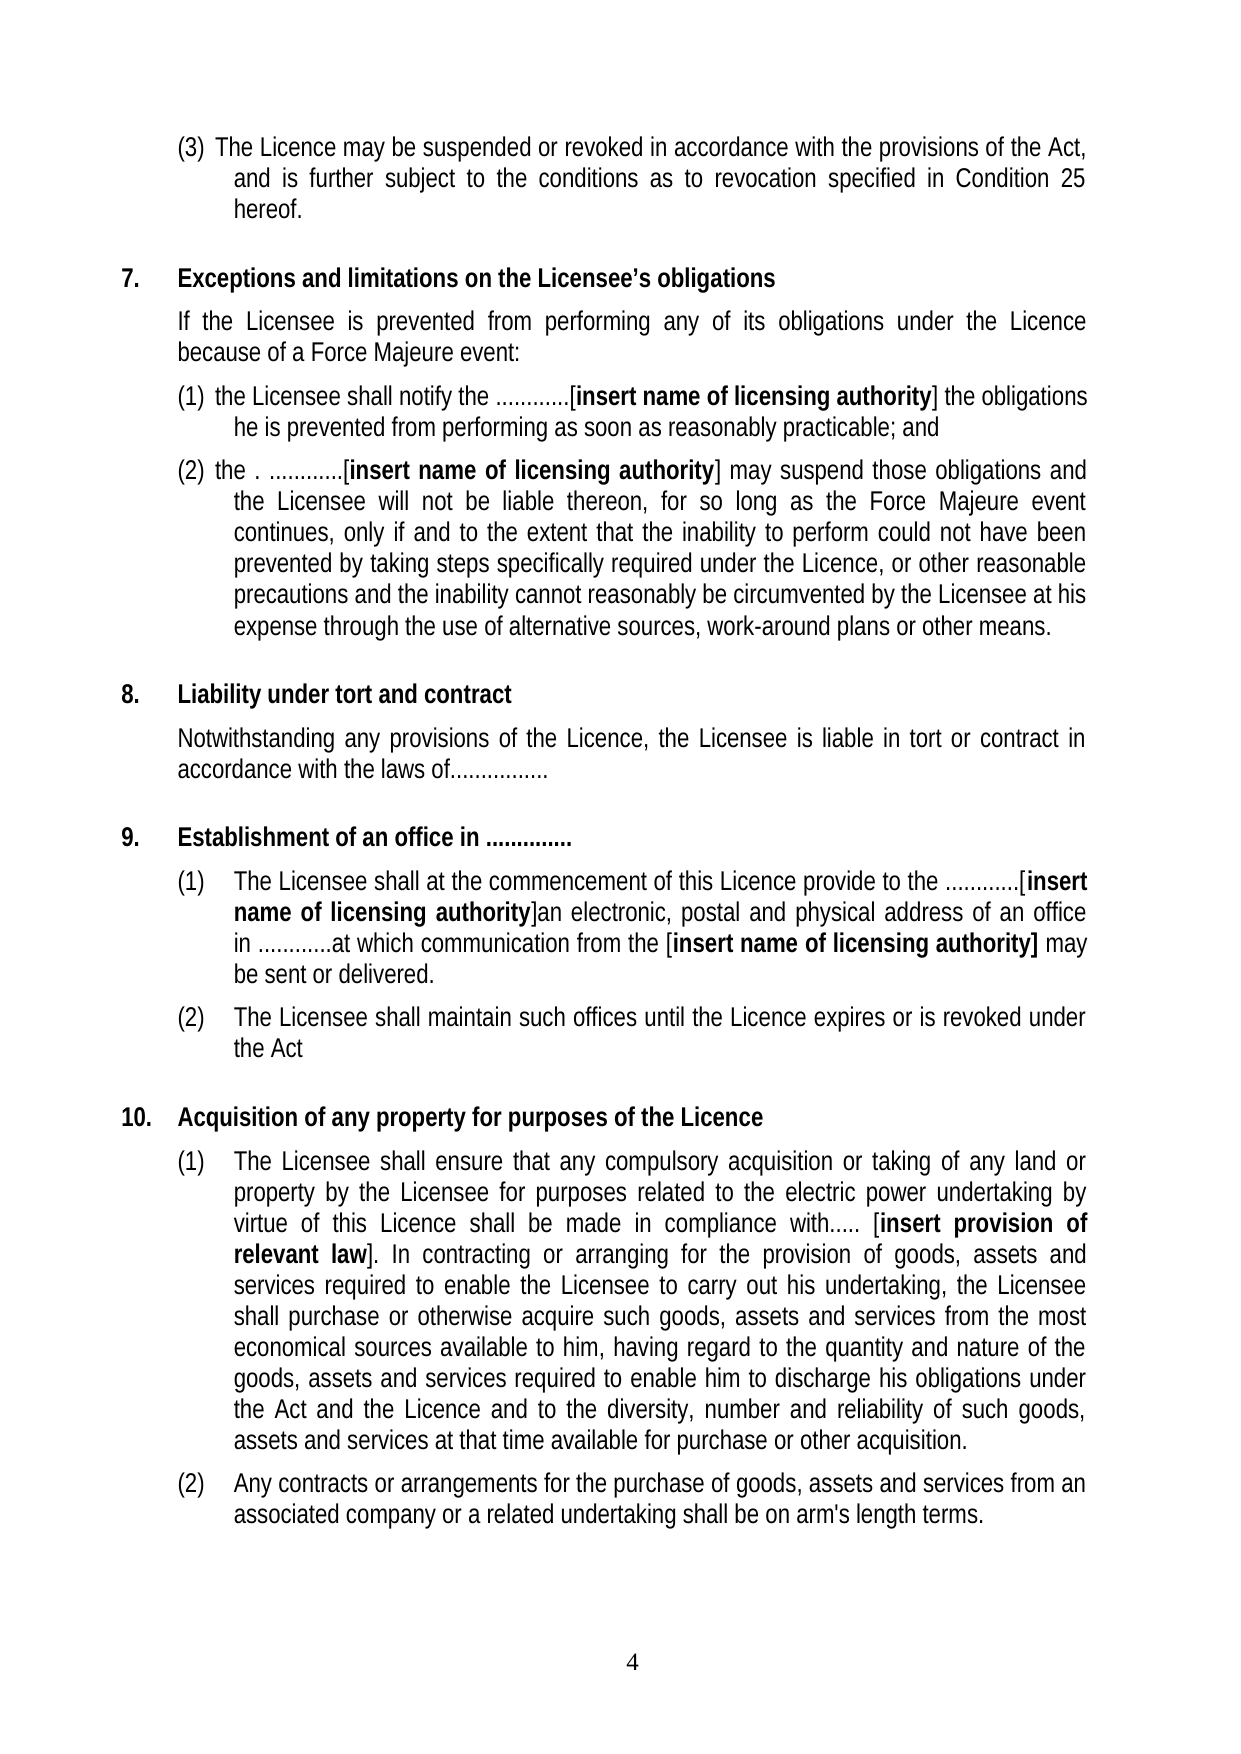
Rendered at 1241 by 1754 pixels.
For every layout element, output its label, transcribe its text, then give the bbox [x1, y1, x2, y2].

text If the Licensee is prevented from performing any of its obligations under the Licence because of a Force Majeure event: [177, 305, 1087, 367]
list the Licensee shall notify the ............[insert name of licensing authority] the obligations he is prevented from performing as soon as reasonably practicable; and [177, 380, 1087, 442]
list Any contracts or arrangements for the purchase of goods, assets and services from an associated company or a related undertaking shall be on arm's length terms. [177, 1468, 1087, 1530]
list The Licensee shall maintain such offices until the Licence expires or is revoked under the Act [177, 1002, 1087, 1064]
list The Licensee shall at the commencement of this Licence provide to the ............[insert name of licensing authority]an electronic, postal and physical address of an office in ............at which communication from the [insert name of licensing authority] may be sent or delivered. [177, 865, 1087, 989]
list The Licence may be suspended or revoked in accordance with the provisions of the Act, and is further subject to the conditions as to revocation specified in Condition 25 hereof. [177, 131, 1087, 224]
text Notwithstanding any provisions of the Licence, the Licensee is liable in tort or contract in accordance with the laws of................ [177, 722, 1087, 784]
list Liability under tort and contract [121, 678, 1087, 709]
list Acquisition of any property for purposes of the Licence [121, 1101, 1087, 1132]
list Establishment of an office in .............. [121, 821, 1087, 852]
list the . ............[insert name of licensing authority] may suspend those obligations and the Licensee will not be liable thereon, for so long as the Force Majeure event continues, only if and to the extent that the inability to perform could not have been prevented by taking steps specifically required under the Licence, or other reasonable precautions and the inability cannot reasonably be circumvented by the Licensee at his expense through the use of alternative sources, work-around plans or other means. [177, 454, 1087, 641]
list Exceptions and limitations on the Licensee’s obligations [121, 262, 1087, 293]
list The Licensee shall ensure that any compulsory acquisition or taking of any land or property by the Licensee for purposes related to the electric power undertaking by virtue of this Licence shall be made in compliance with..... [insert provision of relevant law]. In contracting or arranging for the provision of goods, assets and services required to enable the Licensee to carry out his undertaking, the Licensee shall purchase or otherwise acquire such goods, assets and services from the most economical sources available to him, having regard to the quantity and nature of the goods, assets and services required to enable him to discharge his obligations under the Act and the Licence and to the diversity, number and reliability of such goods, assets and services at that time available for purchase or other acquisition. [177, 1145, 1087, 1455]
